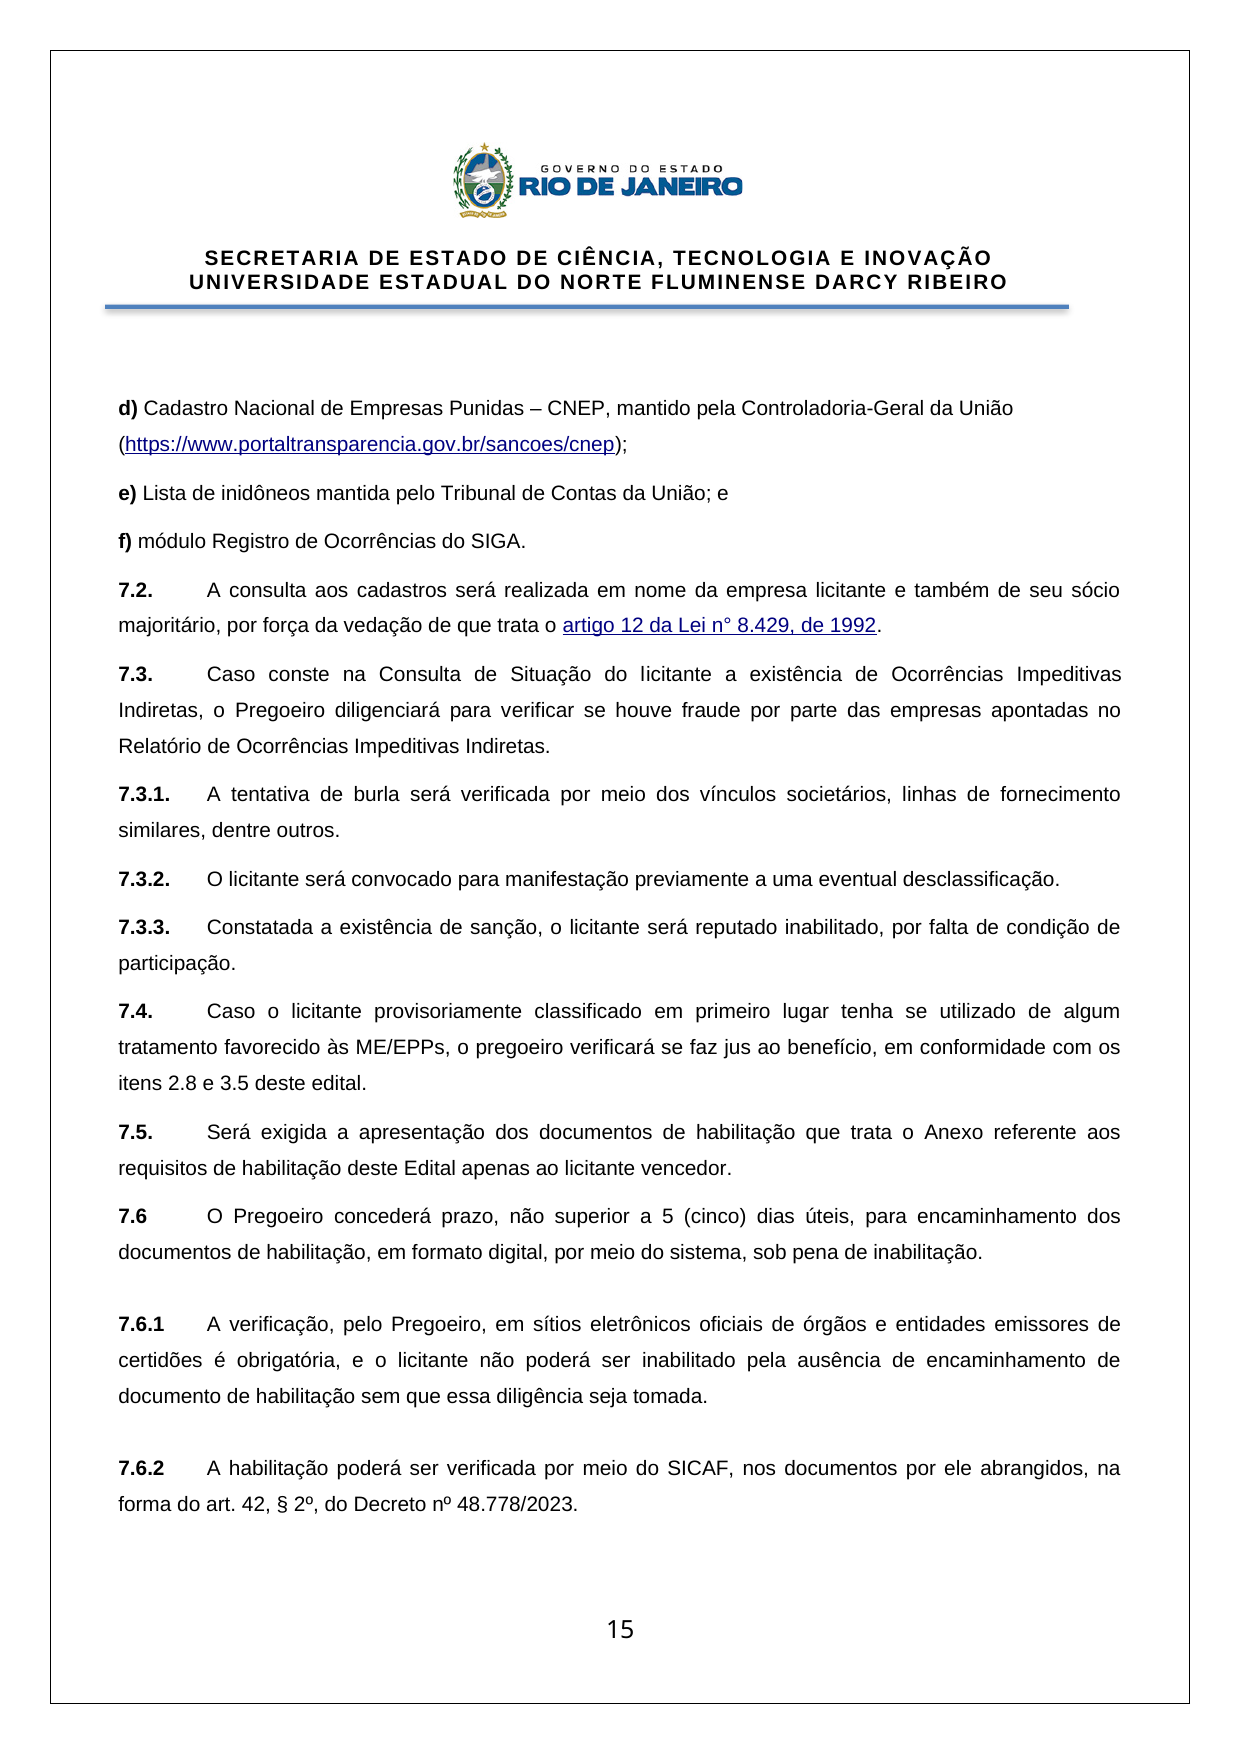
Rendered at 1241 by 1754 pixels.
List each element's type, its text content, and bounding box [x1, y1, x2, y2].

text A tentativa de burla será verificada por meio dos vínculos societários, linhas de fornecimento similares, dentre outros. [118, 782, 1122, 842]
text Caso conste na Consulta de Situação do licitante a existência de Ocorrências Impeditivas Indiretas, o Pregoeiro diligenciará para verificar se houve fraude por parte das empresas apontadas no Relatório de Ocorrências Impeditivas Indiretas. [118, 662, 1122, 758]
text Caso o licitante provisoriamente classificado em primeiro lugar tenha se utilizado de algum tratamento favorecido às ME/EPPs, o pregoeiro verificará se faz jus ao benefício, em conformidade com os itens 2.8 e 3.5 deste edital. [118, 999, 1122, 1095]
text A consulta aos cadastros será realizada em nome da empresa licitante e também de seu sócio majoritário, por força da vedação de que trata o artigo 12 da Lei n° 8.429, de 1992. [118, 577, 1122, 637]
list 7.6.1 A verificação, pelo Pregoeiro, em sítios eletrônicos oficiais de órgãos e entidades emissores de certidões é obrigatória, e o licitante não poderá ser inabilitado pela ausência de encaminhamento de documento de habilitação sem que essa diligência seja tomada. [118, 1312, 1122, 1408]
list 7.6 O Pregoeiro concederá prazo, não superior a 5 (cinco) dias úteis, para encaminhamento dos documentos de habilitação, em formato digital, por meio do sistema, sob pena de inabilitação. [118, 1204, 1122, 1264]
picture [453, 142, 743, 218]
text Constatada a existência de sanção, o licitante será reputado inabilitado, por falta de condição de participação. [118, 915, 1122, 975]
list d) Cadastro Nacional de Empresas Punidas – CNEP, mantido pela Controladoria-Geral da União (https://www.portaltransparencia.gov.br/sancoes/cnep); [118, 396, 1122, 456]
text O licitante será convocado para manifestação previamente a uma eventual desclassificação. [118, 866, 1122, 890]
list 7.6.2 A habilitação poderá ser verificada por meio do SICAF, nos documentos por ele abrangidos, na forma do art. 42, § 2º, do Decreto nº 48.778/2023. [118, 1456, 1122, 1515]
text Será exigida a apresentação dos documentos de habilitação que trata o Anexo referente aos requisitos de habilitação deste Edital apenas ao licitante vencedor. [118, 1119, 1122, 1179]
list f) módulo Registro de Ocorrências do SIGA. [118, 529, 1122, 553]
list e) Lista de inidôneos mantida pelo Tribunal de Contas da União; e [118, 481, 1122, 504]
